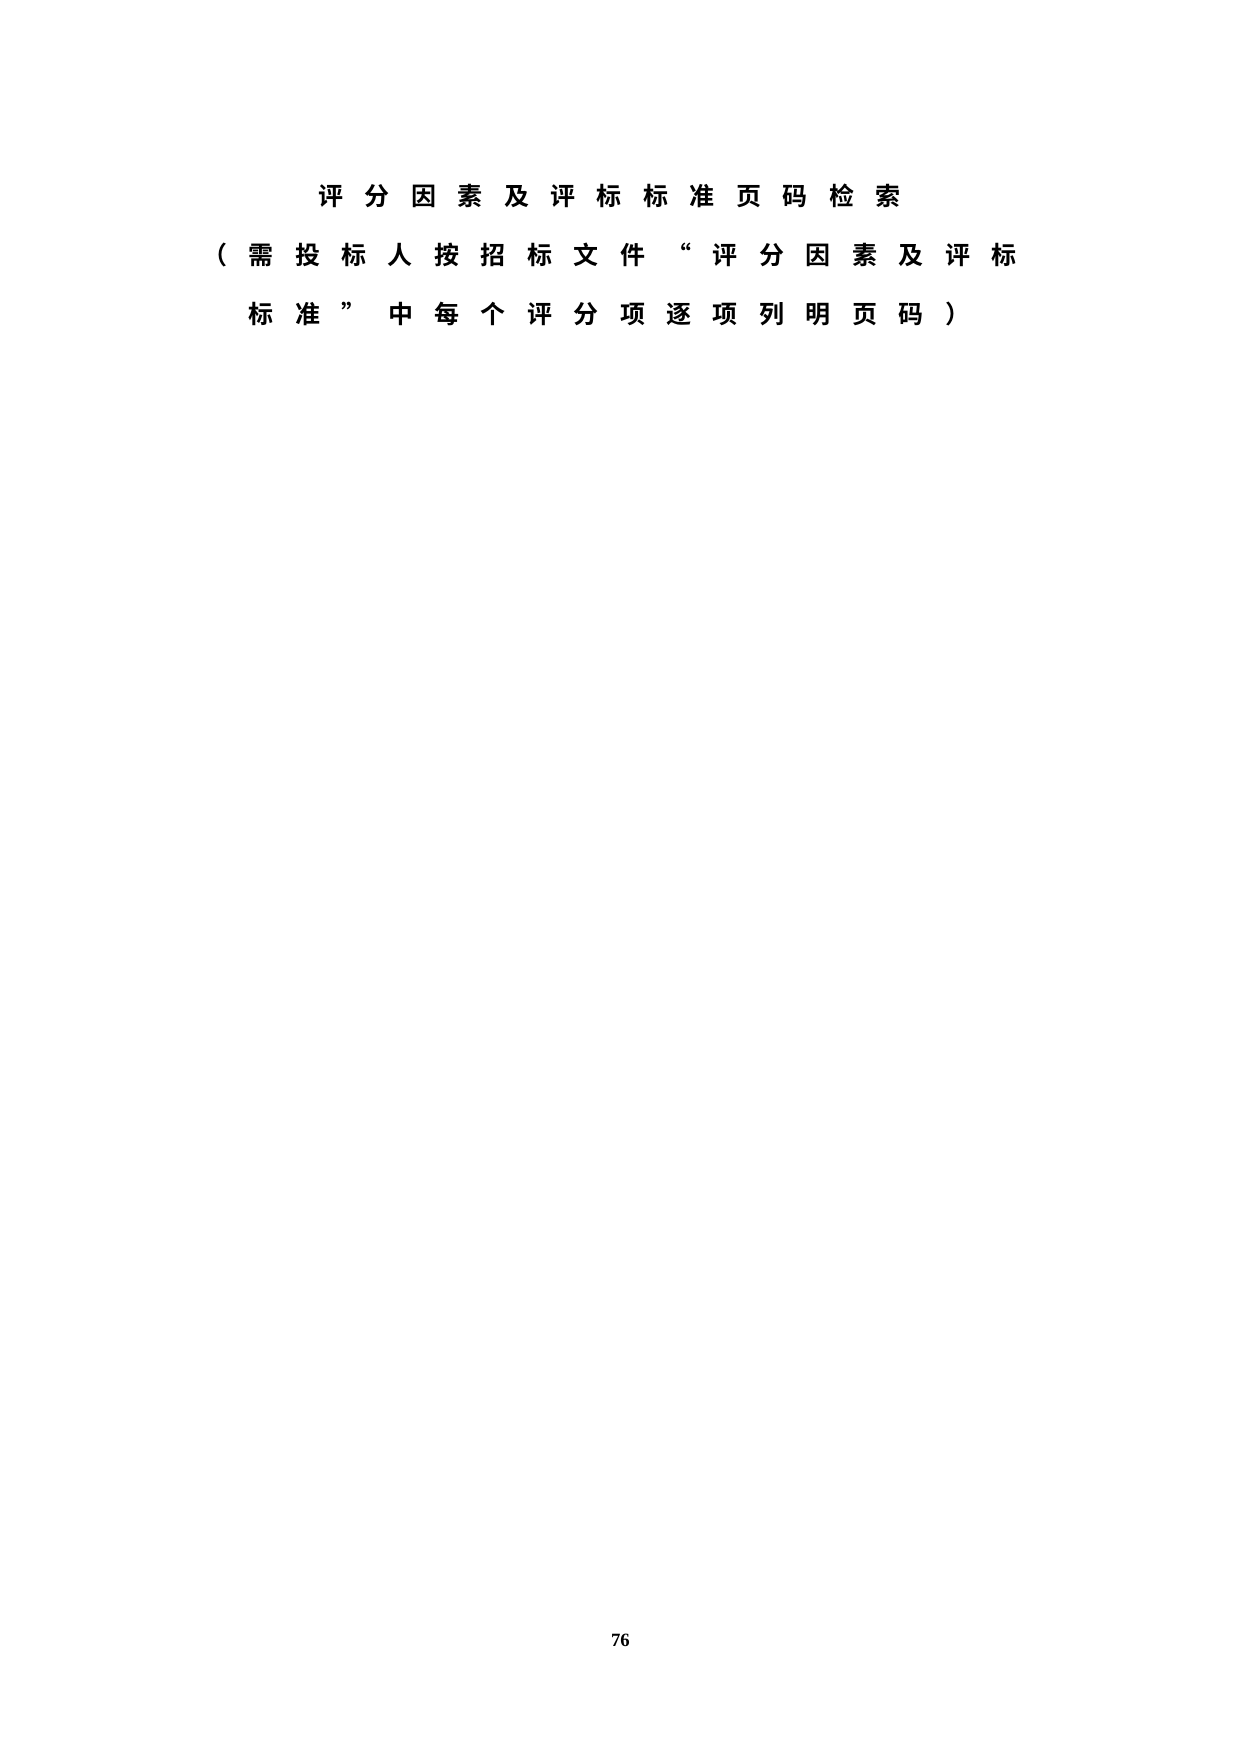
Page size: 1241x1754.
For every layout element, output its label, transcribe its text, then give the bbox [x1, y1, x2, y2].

text （需投标人按招标文件“评分因素及评标标准”中每个评分项逐项列明页码） [190, 224, 1050, 343]
text 评分因素及评标标准页码检索 [190, 164, 1050, 224]
